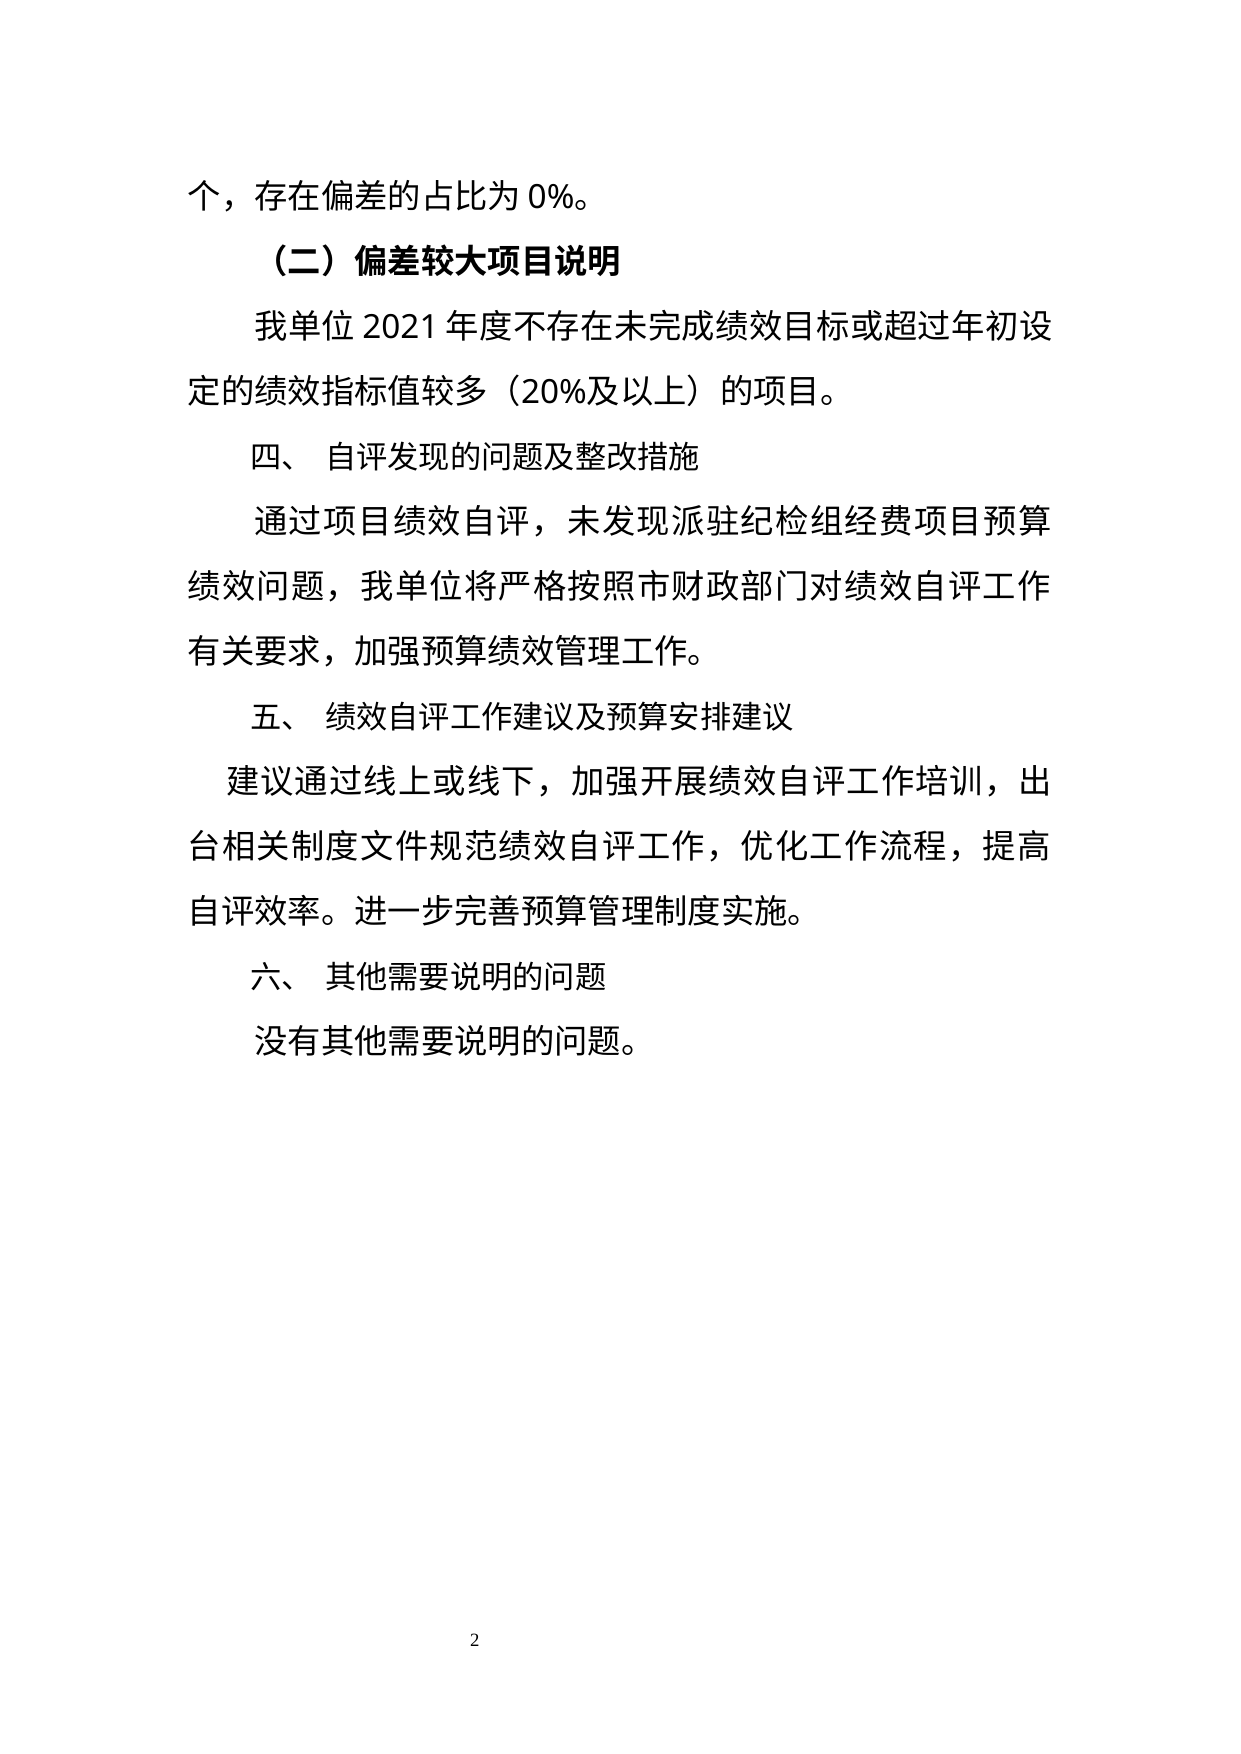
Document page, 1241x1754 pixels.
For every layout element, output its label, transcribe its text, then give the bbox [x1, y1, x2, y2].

text 我单位2021年度不存在未完成绩效目标或超过年初设定的绩效指标值较多（20%及以上）的项目。 [187, 292, 1053, 422]
text 没有其他需要说明的问题。 [187, 1007, 1053, 1072]
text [187, 162, 1053, 227]
text （二）偏差较大项目说明 [187, 227, 1053, 292]
list 建议通过线上或线下，加强开展绩效自评工作培训，出台相关制度文件规范绩效自评工作，优化工作流程，提高自评效率。进一步完善预算管理制度实施。 [187, 747, 1053, 942]
text 通过项目绩效自评，未发现派驻纪检组经费项目预算绩效问题，我单位将严格按照市财政部门对绩效自评工作有关要求，加强预算绩效管理工作。 [187, 487, 1053, 682]
list 绩效自评工作建议及预算安排建议 [250, 682, 1053, 747]
list 其他需要说明的问题 [250, 942, 1053, 1007]
list 自评发现的问题及整改措施 [250, 422, 1053, 487]
